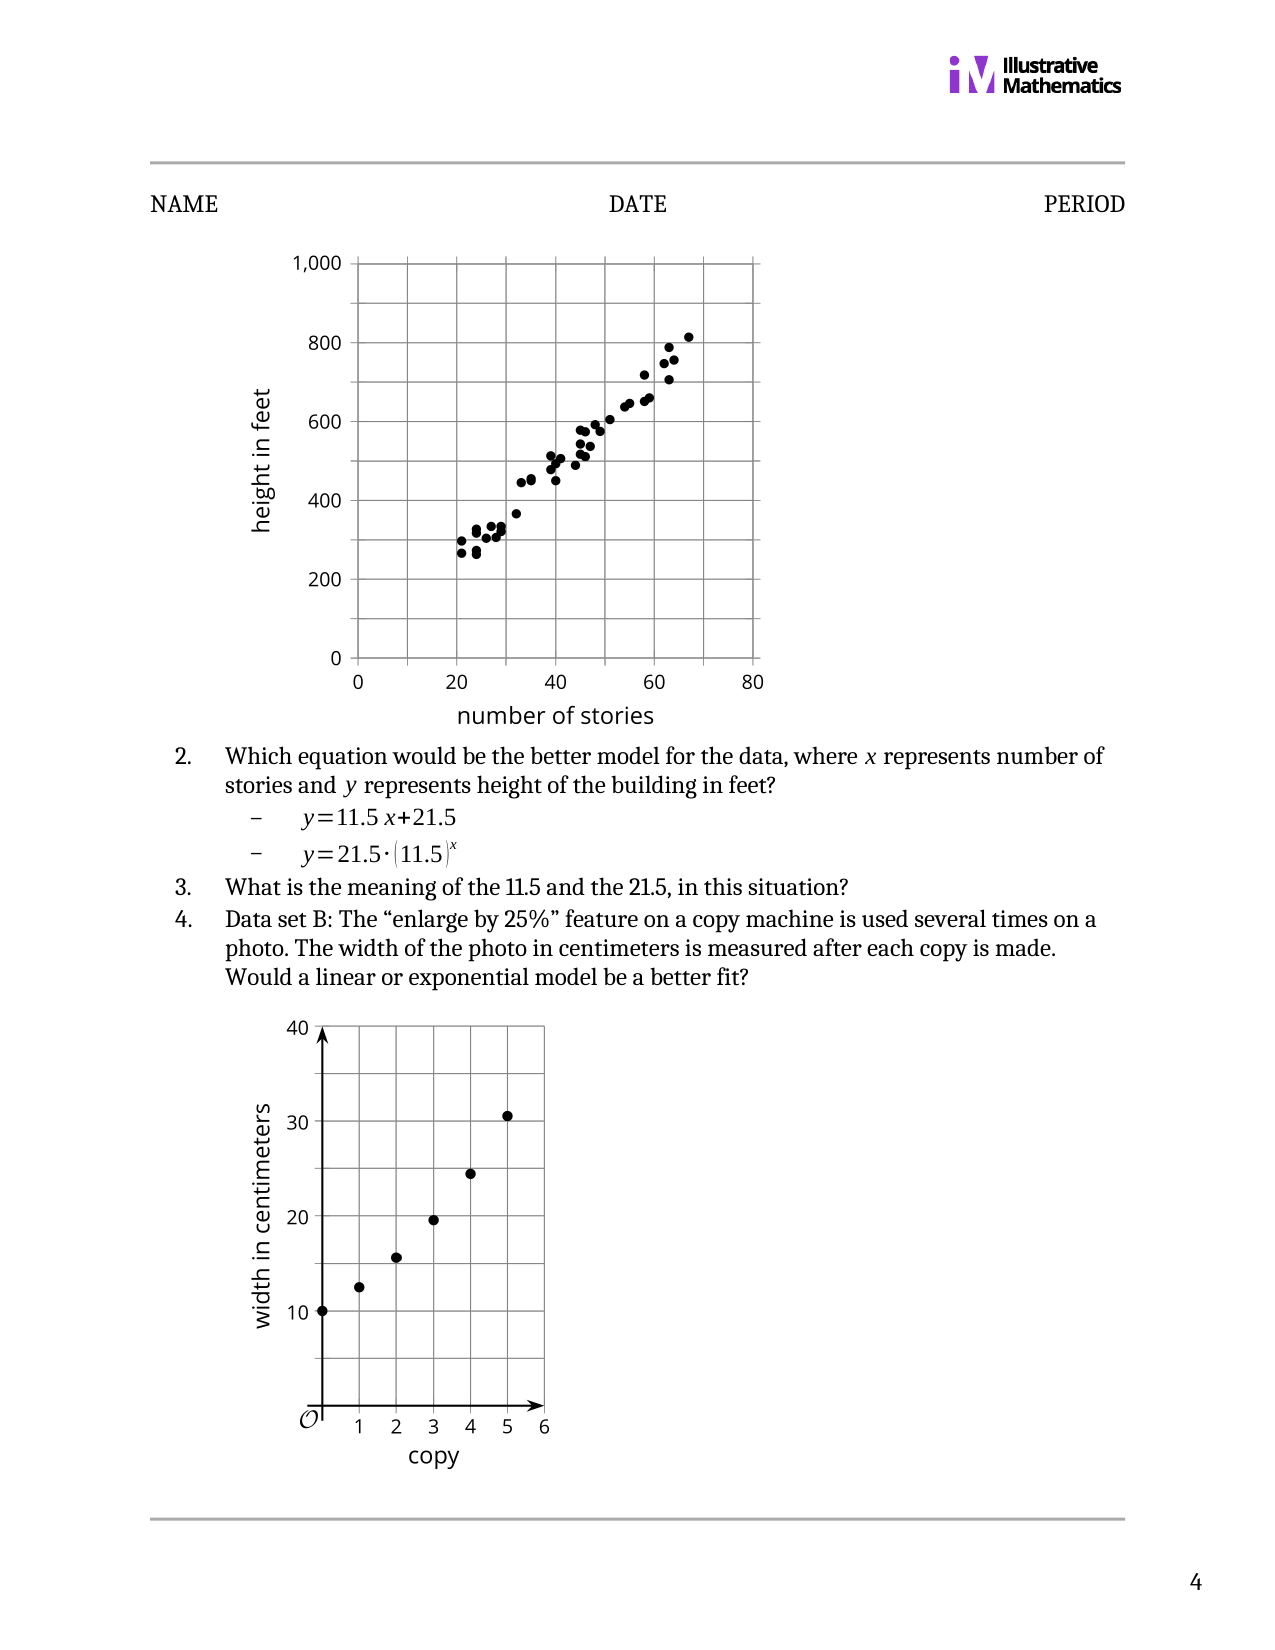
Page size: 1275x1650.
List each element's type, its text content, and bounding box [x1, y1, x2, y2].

picture [949, 55, 1121, 93]
picture [243, 1012, 558, 1477]
list Data set B: The “enlarge by 25%” feature on a copy machine is used several times on a photo. The width of the photo in centimeters is measured after each copy is made. Would a linear or exponential model be a better fit? [175, 905, 1125, 992]
list Which equation would be the better model for the data, where represents number of stories and represents height of the building in feet? [175, 742, 1125, 799]
picture [243, 247, 772, 732]
list What is the meaning of the 11.5 and the 21.5, in this situation? [175, 873, 1125, 902]
